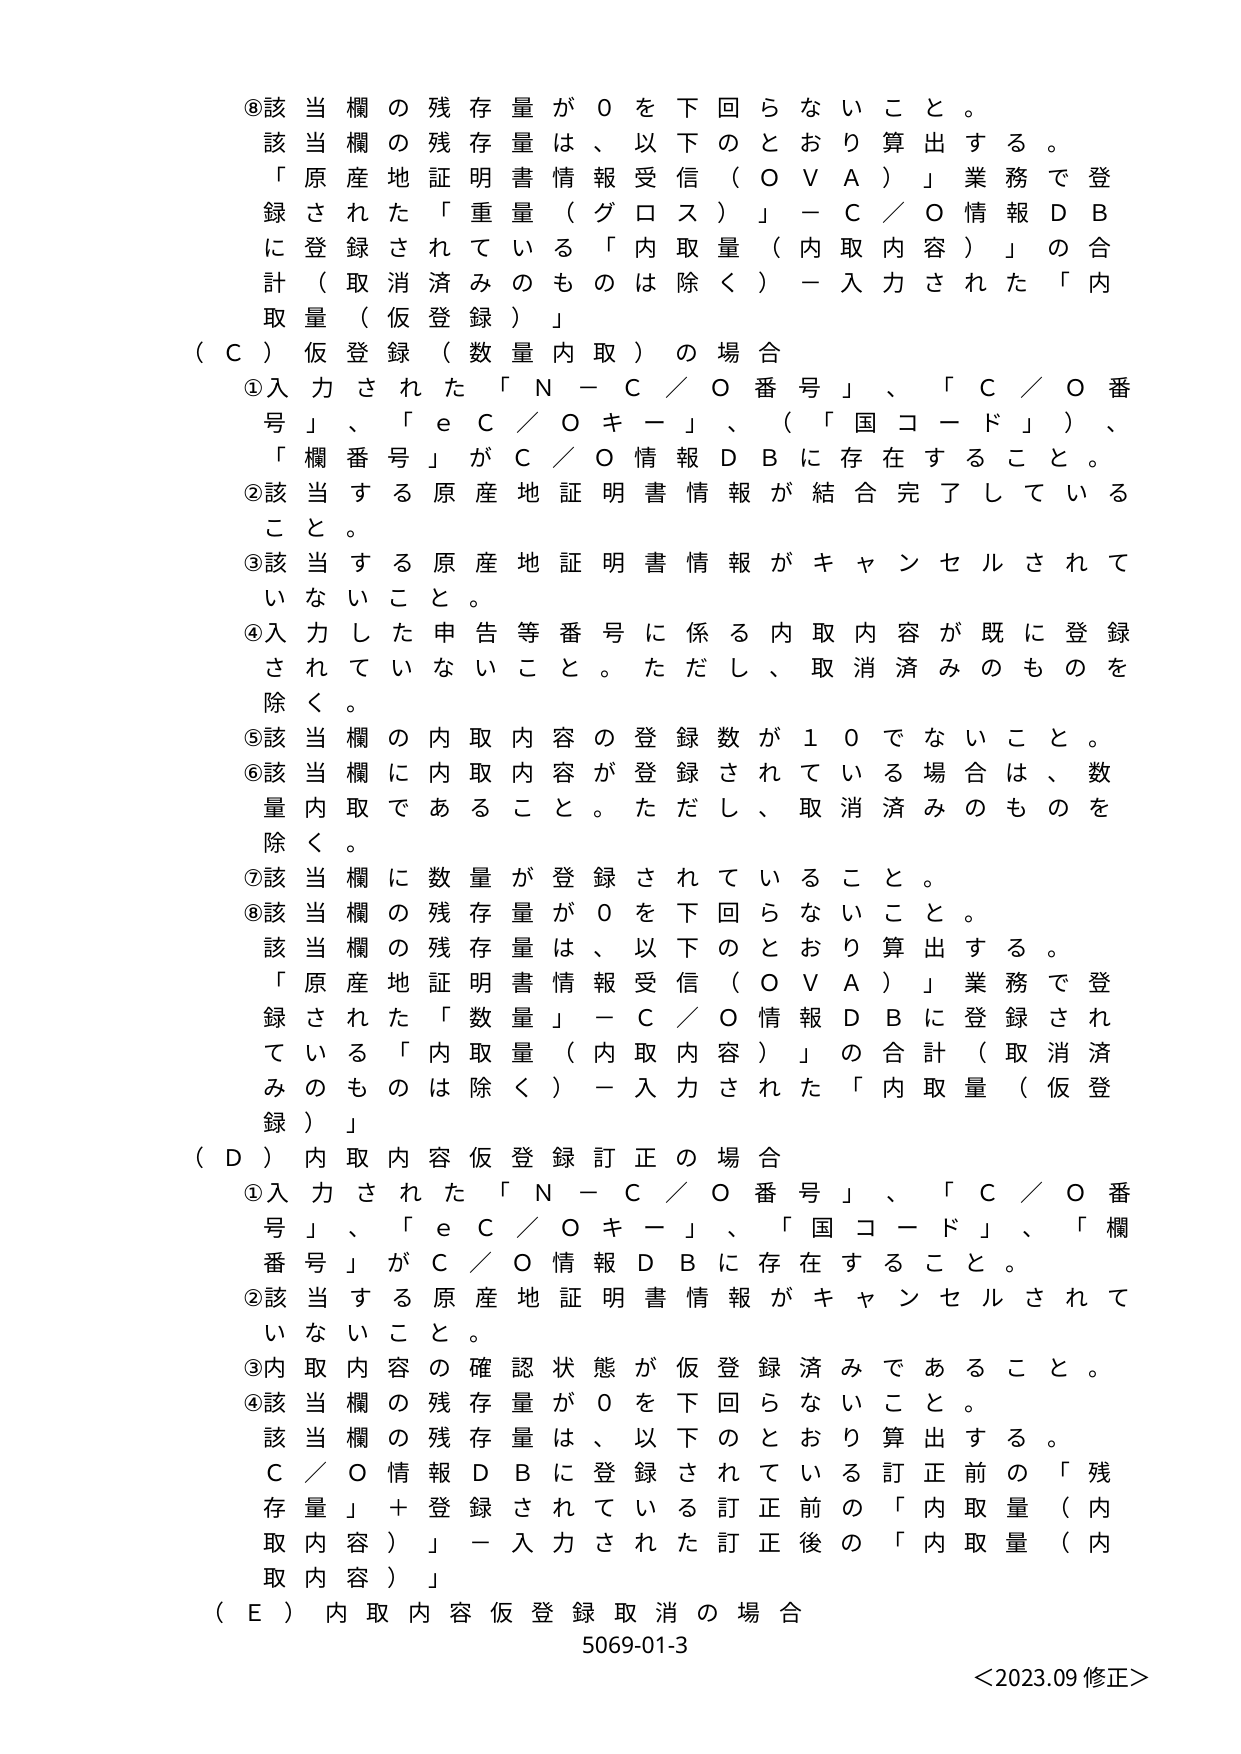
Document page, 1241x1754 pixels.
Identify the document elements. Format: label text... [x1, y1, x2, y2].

text ③内取内容の確認状態が仮登録済みであること。 [222, 1349, 1150, 1384]
text ②該当する原産地証明書情報がキャンセルされていないこと。 [222, 1279, 1150, 1349]
text ⑧該当欄の残存量が０を下回らないこと。 [222, 89, 1150, 124]
text 該当欄の残存量は、以下のとおり算出する。 [243, 1419, 1150, 1454]
text ③該当する原産地証明書情報がキャンセルされていないこと。 [222, 544, 1150, 614]
text 「原産地証明書情報受信（ＯＶＡ）」業務で登録された「数量」－Ｃ／Ｏ情報ＤＢに登録されている「内取量（内取内容）」の合計（取消済みのものは除く）－入力された「内取量（仮登録）」 [243, 964, 1150, 1139]
text 該当欄の残存量は、以下のとおり算出する。 [243, 929, 1150, 964]
text ⑧該当欄の残存量が０を下回らないこと。 [222, 894, 1150, 929]
text 該当欄の残存量は、以下のとおり算出する。 [243, 124, 1150, 159]
text ①入力された「Ｎ－Ｃ／Ｏ番号」、「Ｃ／Ｏ番号」、「ｅＣ／Ｏキー」、（「国コード」）、「欄番号」がＣ／Ｏ情報ＤＢに存在すること。 [222, 369, 1150, 474]
text ⑦該当欄に数量が登録されていること。 [222, 859, 1150, 894]
text 「原産地証明書情報受信（ＯＶＡ）」業務で登録された「重量（グロス）」－Ｃ／Ｏ情報ＤＢに登録されている「内取量（内取内容）」の合計（取消済みのものは除く）－入力された「内取量（仮登録）」 [243, 159, 1150, 334]
text （Ｅ）内取内容仮登録取消の場合 [119, 1594, 1150, 1629]
text （Ｄ）内取内容仮登録訂正の場合 [161, 1139, 1150, 1174]
text ⑤該当欄の内取内容の登録数が１０でないこと。 [222, 719, 1150, 754]
text （Ｃ）仮登録（数量内取）の場合 [161, 334, 1150, 369]
text Ｃ／Ｏ情報ＤＢに登録されている訂正前の「残存量」＋登録されている訂正前の「内取量（内取内容）」－入力された訂正後の「内取量（内取内容）」 [243, 1454, 1150, 1594]
text ②該当する原産地証明書情報が結合完了していること。 [222, 474, 1150, 544]
text ⑥該当欄に内取内容が登録されている場合は、数量内取であること。ただし、取消済みのものを除く。 [222, 754, 1150, 859]
text ①入力された「Ｎ－Ｃ／Ｏ番号」、「Ｃ／Ｏ番号」、「ｅＣ／Ｏキー」、「国コード」、「欄番号」がＣ／Ｏ情報ＤＢに存在すること。 [222, 1174, 1150, 1279]
text ④入力した申告等番号に係る内取内容が既に登録されていないこと。ただし、取消済みのものを除く。 [222, 614, 1150, 719]
text ④該当欄の残存量が０を下回らないこと。 [222, 1384, 1150, 1419]
